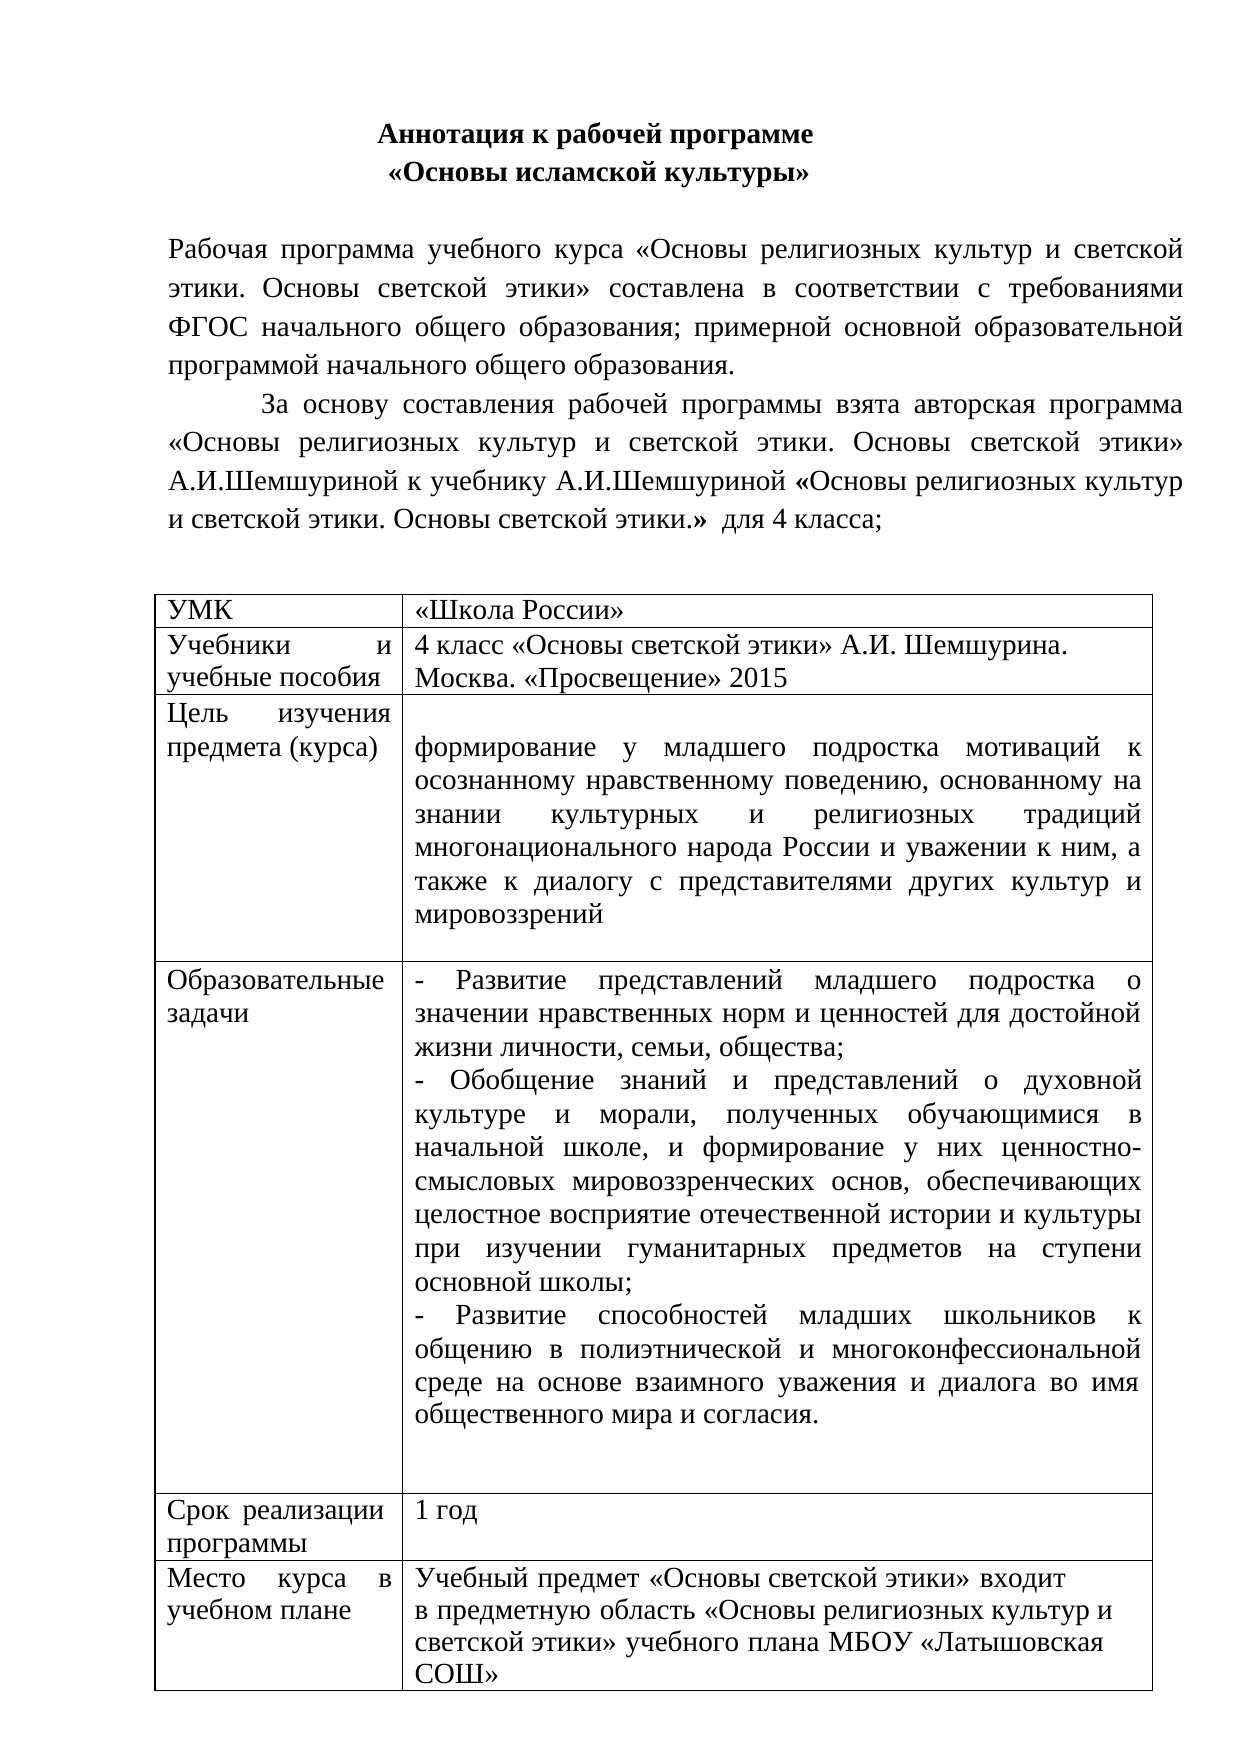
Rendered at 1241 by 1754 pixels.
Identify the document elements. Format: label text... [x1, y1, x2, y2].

table_cell 1 год [403, 1494, 1152, 1560]
table_cell Цель изучения предмета (курса) [156, 695, 402, 961]
table_cell Учебный предмет «Основы светской этики» входит в предметную область «Основы религиозных культур и светской этики» учебного плана МБОУ «Латышовская СОШ» [403, 1561, 1152, 1690]
table_cell формирование у младшего подростка мотиваций к осознанному нравственному поведению, основанному на знании культурных и религиозных традиций многонационального народа России и уважении к ним, а также к диалогу с представителями других культур и мировоззрений [403, 695, 1152, 961]
list За основу составления рабочей программы взята авторская программа «Основы религиозных культур и светской этики. Основы светской этики» А.И.Шемшуриной к учебнику А.И.Шемшуриной «Основы религиозных культур и светской этики. Основы светской этики.» для 4 класса; [168, 386, 1183, 535]
table_cell Учебники и учебные пособия [156, 628, 402, 694]
table_cell Место курса в учебном плане [156, 1561, 402, 1690]
text Рабочая программа учебного курса «Основы религиозных культур и светской этики. Основы светской этики» составлена в соответствии с требованиями ФГОС начального общего образования; примерной основной образовательной программой начального общего образования. [168, 232, 1183, 381]
table_cell Развитие представлений младшего подростка о значении нравственных норм и ценностей для достойной жизни личности, семьи, общества; Обобщение знаний и представлений о духовной культуре и морали, полученных обучающимися в начальной школе, и формирование у них ценностно- смысловых мировоззренческих основ, обеспечивающих целостное восприятие отечественной истории и культуры при изучении гуманитарных предметов на ступени основной школы; Развитие способностей младших школьников к общению в полиэтнической и многоконфессиональной среде на основе взаимного уважения и диалога во имя общественного мира и согласия. [403, 962, 1152, 1492]
table_cell 4 класс «Основы светской этики» А.И. Шемшурина. Москва. «Просвещение» 2015 [403, 628, 1152, 694]
table_cell Образовательные задачи [156, 962, 402, 1492]
text Аннотация к рабочей программе [377, 116, 1194, 149]
table_header «Школа России» [403, 595, 1152, 627]
text «Основы исламской культуры» [388, 154, 1194, 188]
table_header УМК [156, 595, 402, 627]
table_cell Срок реализации программы [156, 1494, 402, 1560]
